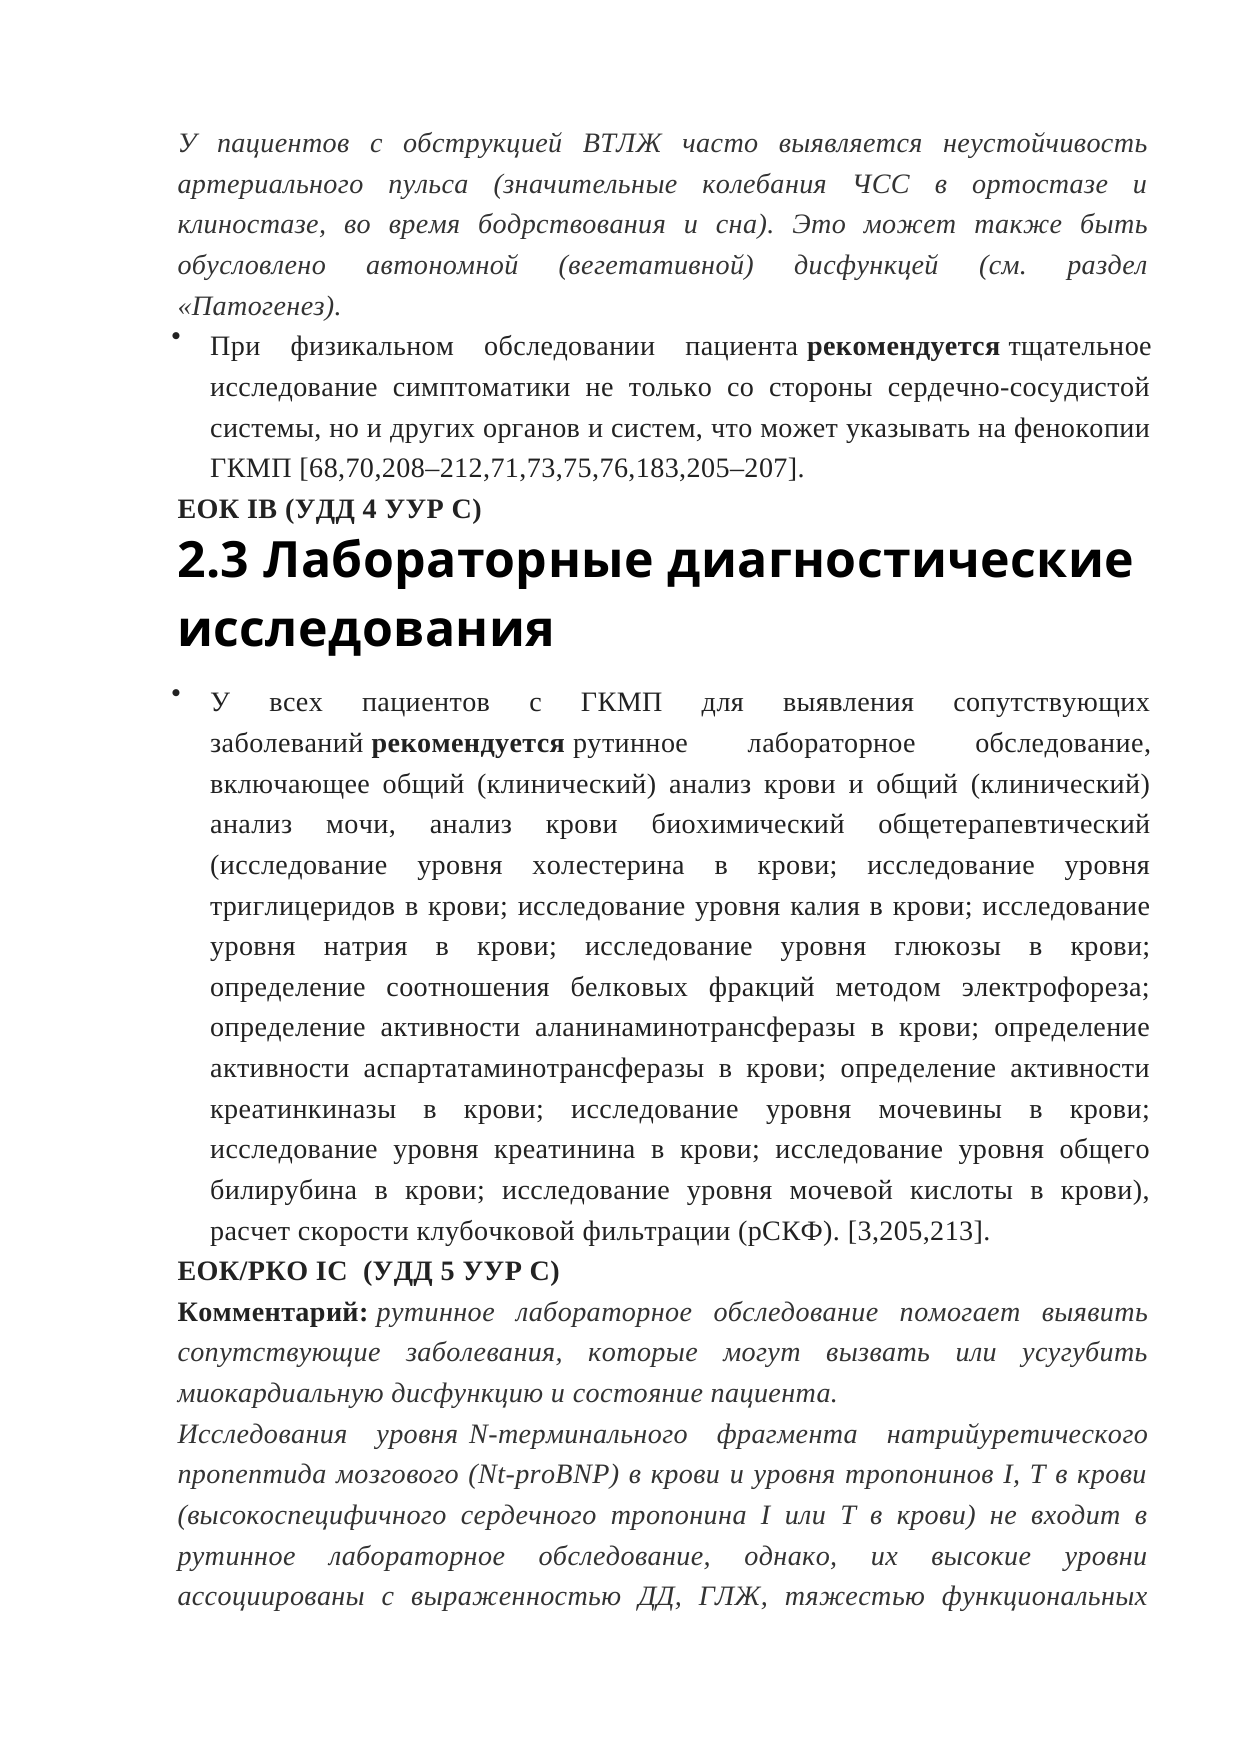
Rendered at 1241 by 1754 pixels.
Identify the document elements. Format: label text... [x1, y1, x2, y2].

list У всех пациентов с ГКМП для выявления сопутствующих заболеваний рекомендуется рутинное лабораторное обследование, включающее общий (клинический) анализ крови и общий (клинический) анализ мочи, анализ крови биохимический общетерапевтический (исследование уровня холестерина в крови; исследование уровня триглицеридов в крови; исследование уровня калия в крови; исследование уровня натрия в крови; исследование уровня глюкозы в крови; определение соотношения белковых фракций методом электрофореза; определение активности аланинаминотрансферазы в крови; определение активности аспартатаминотрансферазы в крови; определение активности креатинкиназы в крови; исследование уровня мочевины в крови; исследование уровня креатинина в крови; исследование уровня общего билирубина в крови; исследование уровня мочевой кислоты в крови), расчет скорости клубочковой фильтрации (рСКФ). [3,205,213]. [172, 677, 1152, 1246]
text У пациентов с обструкцией ВТЛЖ часто выявляется неустойчивость артериального пульса (значительные колебания ЧСС в ортостазе и клиностазе, во время бодрствования и сна). Это может также быть обусловлено автономной (вегетативной) дисфункцей (см. раздел «Патогенез). [177, 118, 1152, 321]
text 2.3 Лабораторные диагностические исследования [177, 524, 1152, 661]
text ЕОК/РКО IC (УДД 5 УУР С) [177, 1246, 1152, 1287]
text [177, 1408, 1152, 1612]
text ЕОК IB (УДД 4 УУР C) [177, 484, 1152, 524]
list При физикальном обследовании пациента рекомендуется тщательное исследование симптоматики не только со стороны сердечно-сосудистой системы, но и других органов и систем, что может указывать на фенокопии ГКМП [68,70,208–212,71,73,75,76,183,205–207]. [172, 321, 1152, 484]
text Комментарий: рутинное лабораторное обследование помогает выявить сопутствующие заболевания, которые могут вызвать или усугубить миокардиальную дисфункцию и состояние пациента. [177, 1287, 1152, 1408]
